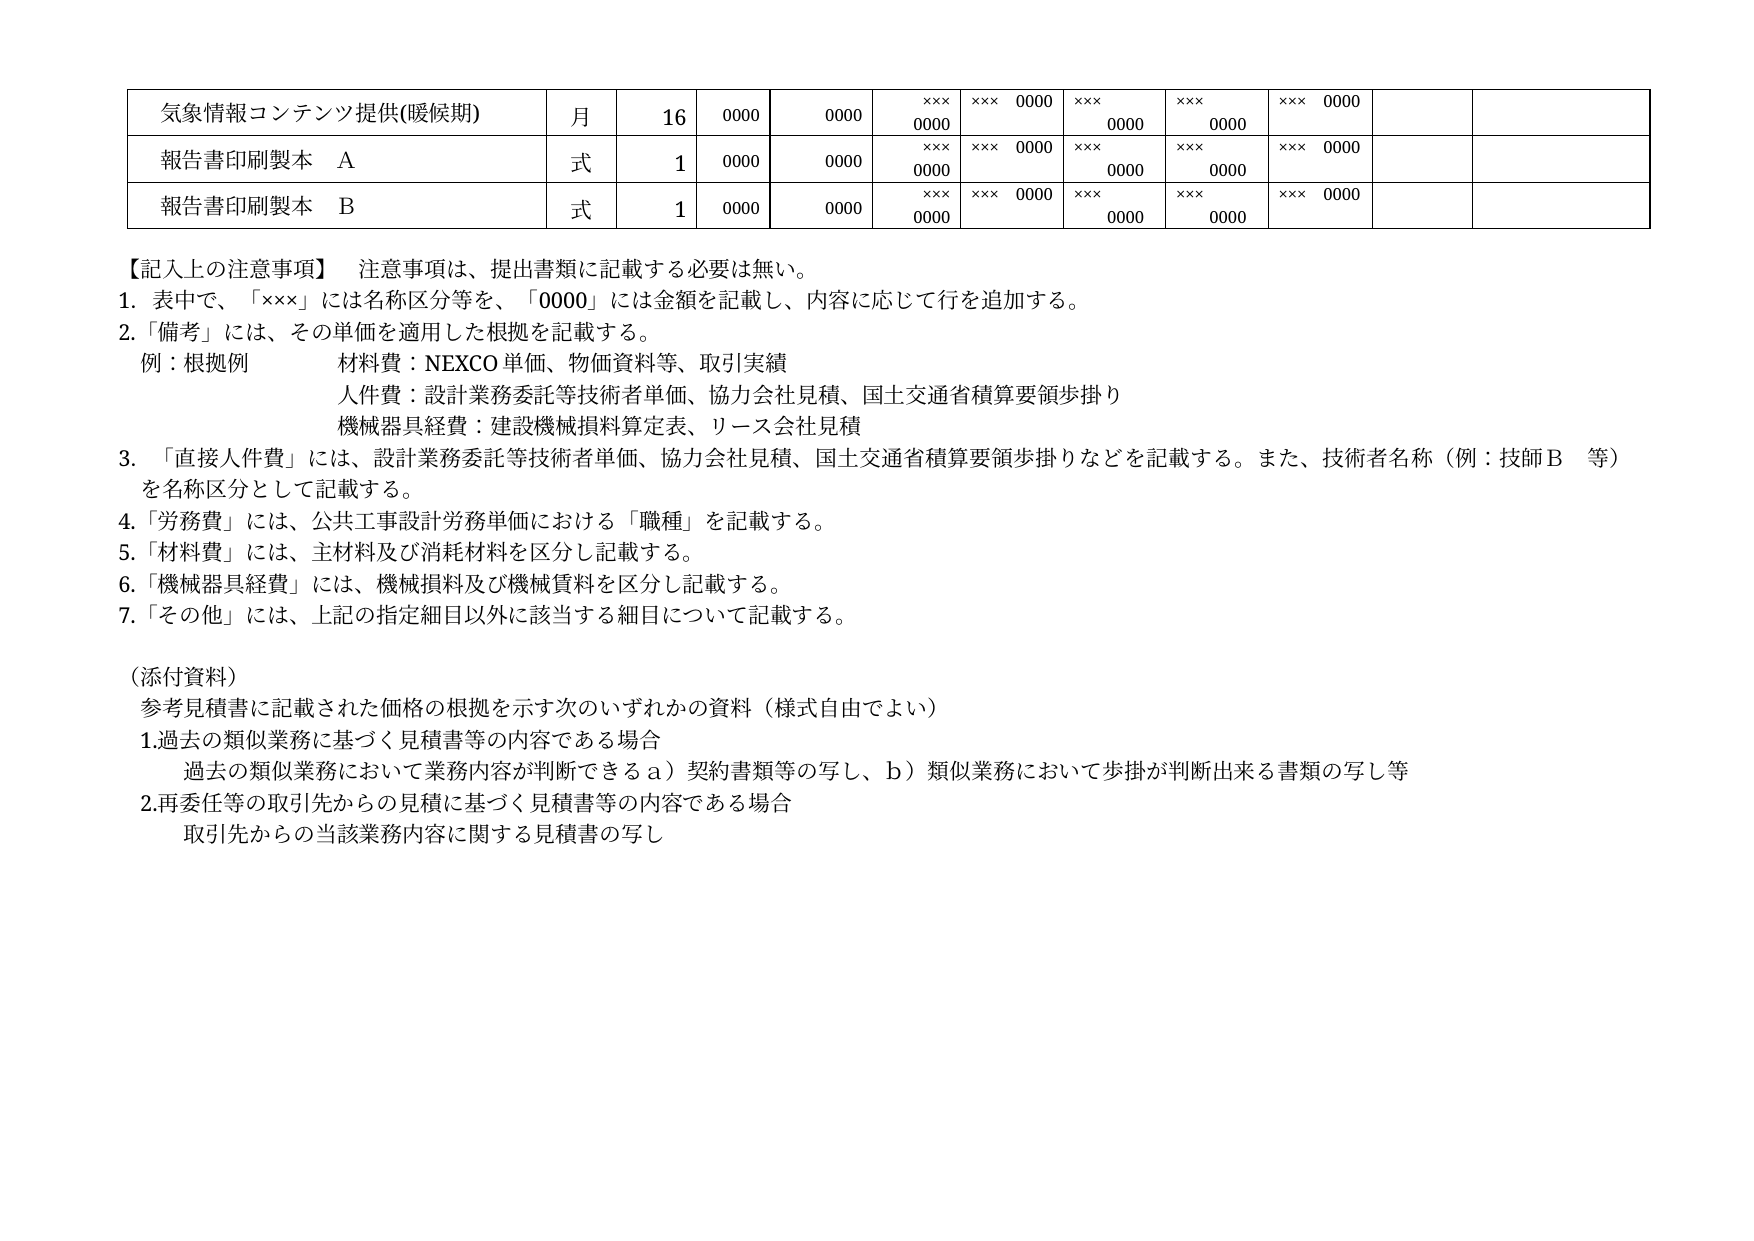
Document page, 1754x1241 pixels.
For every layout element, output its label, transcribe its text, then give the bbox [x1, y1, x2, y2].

table_cell 報告書印刷製本 Ｂ [128, 183, 546, 228]
text 参考見積書に記載された価格の根拠を示す次のいずれかの資料（様式自由でよい） [118, 691, 1636, 723]
text 6.「機械器具経費」には、機械損料及び機械賃料を区分し記載する。 [118, 567, 1636, 598]
table_cell ××× 0000 [961, 136, 1063, 182]
text 4.「労務費」には、公共工事設計労務単価における「職種」を記載する。 [118, 504, 1636, 535]
text 3．「直接人件費」には、設計業務委託等技術者単価、協力会社見積、国土交通省積算要領歩掛りなどを記載する。また、技術者名称（例：技師Ｂ 等）を名称区分として記載する。 [118, 441, 1636, 504]
table_cell ××× 0000 [1269, 90, 1372, 135]
text 1.過去の類似業務に基づく見積書等の内容である場合 [118, 723, 1636, 754]
table_cell 月 [547, 90, 616, 135]
table_cell ××× 0000 [873, 90, 960, 135]
table_cell 0000 [697, 90, 769, 135]
table_cell 式 [547, 183, 616, 228]
table_cell 式 [547, 136, 616, 182]
text 5.「材料費」には、主材料及び消耗材料を区分し記載する。 [118, 535, 1636, 567]
table_cell ××× 0000 [961, 183, 1063, 228]
text 【記入上の注意事項】 注意事項は、提出書類に記載する必要は無い。 [118, 252, 1636, 283]
table_cell 0000 [771, 183, 872, 228]
table_cell [1473, 136, 1649, 182]
table_cell 0000 [771, 136, 872, 182]
table_cell ××× 0000 [873, 183, 960, 228]
table_cell 気象情報コンテンツ提供(暖候期) [128, 90, 546, 135]
table_cell 0000 [697, 136, 769, 182]
table_cell 1 [617, 183, 696, 228]
table_cell [1373, 183, 1472, 228]
table_cell ××× 0000 [1269, 183, 1372, 228]
table_cell 16 [617, 90, 696, 135]
table_cell ××× 0000 [1166, 90, 1268, 135]
table_cell [1473, 90, 1649, 135]
table_cell ××× 0000 [1269, 136, 1372, 182]
table_cell [1373, 90, 1472, 135]
table_cell [1473, 183, 1649, 228]
table_cell ××× 0000 [1166, 136, 1268, 182]
table_cell 1 [617, 136, 696, 182]
text 人件費：設計業務委託等技術者単価、協力会社見積、国土交通省積算要領歩掛り [118, 378, 1636, 409]
text 取引先からの当該業務内容に関する見積書の写し [118, 817, 1636, 849]
table_cell ××× 0000 [1166, 183, 1268, 228]
table_cell [1373, 136, 1472, 182]
table_cell ××× 0000 [1064, 183, 1165, 228]
text 例：根拠例 材料費：NEXCO単価、物価資料等、取引実績 [118, 346, 1636, 378]
text 2.「備考」には、その単価を適用した根拠を記載する。 [118, 315, 1636, 346]
table_cell ××× 0000 [873, 136, 960, 182]
table_cell 0000 [697, 183, 769, 228]
text 機械器具経費：建設機械損料算定表、リース会社見積 [118, 409, 1636, 441]
text （添付資料） [118, 660, 1636, 691]
table_cell ××× 0000 [1064, 136, 1165, 182]
table_cell ××× 0000 [961, 90, 1063, 135]
text 過去の類似業務において業務内容が判断できるａ）契約書類等の写し、ｂ）類似業務において歩掛が判断出来る書類の写し等 [118, 754, 1636, 786]
table_cell ××× 0000 [1064, 90, 1165, 135]
text 7.「その他」には、上記の指定細目以外に該当する細目について記載する。 [118, 598, 1636, 630]
text 2.再委任等の取引先からの見積に基づく見積書等の内容である場合 [118, 786, 1636, 817]
table_cell 0000 [771, 90, 872, 135]
text 1．表中で、「×××」には名称区分等を、「0000」には金額を記載し、内容に応じて行を追加する。 [118, 283, 1636, 315]
table_cell 報告書印刷製本 Ａ [128, 136, 546, 182]
